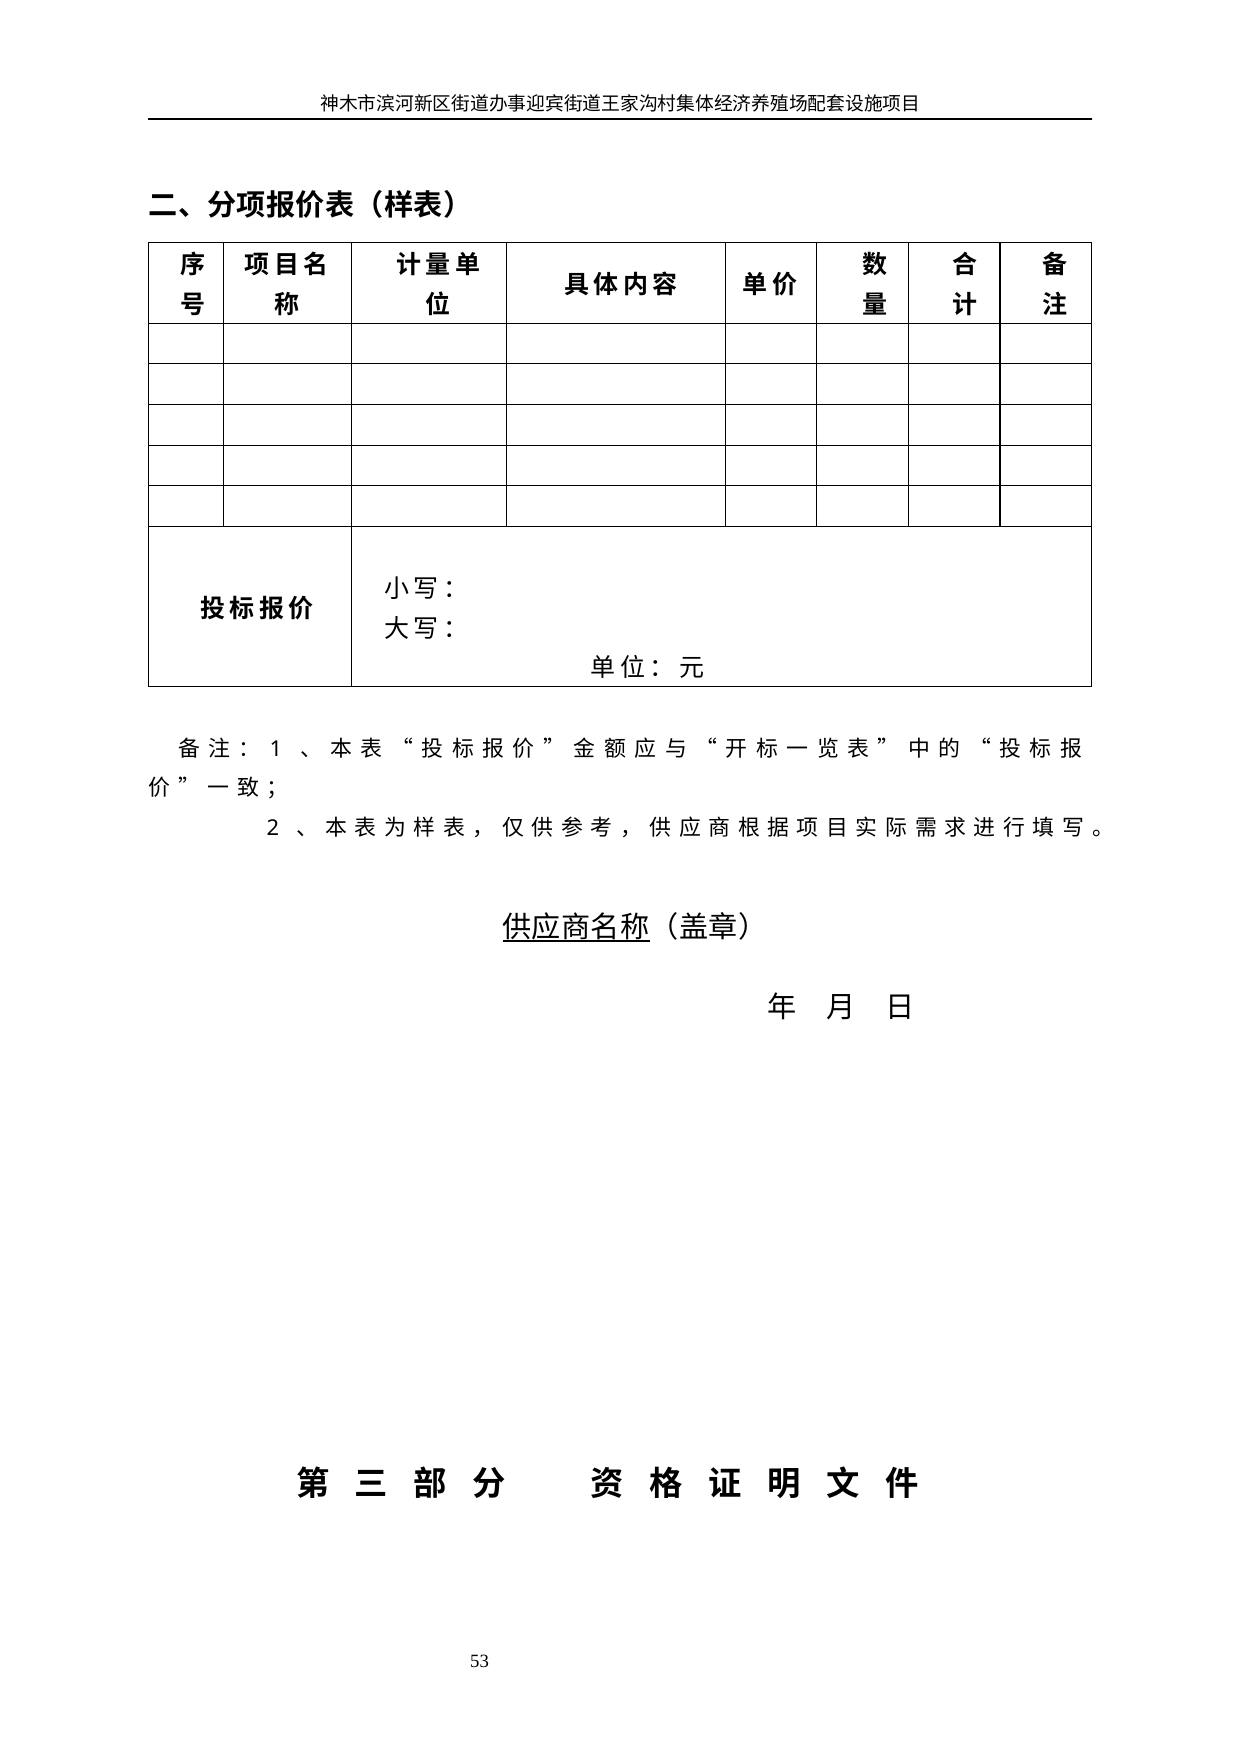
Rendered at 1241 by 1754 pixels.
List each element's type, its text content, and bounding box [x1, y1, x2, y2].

table_cell [507, 405, 725, 444]
text 年 月 日 [148, 965, 1092, 1044]
table_cell [909, 364, 999, 404]
text 二、分项报价表（样表） [148, 163, 1092, 242]
table_cell [1001, 405, 1091, 444]
table_cell [507, 446, 725, 485]
table_header 具体内容 [507, 243, 725, 322]
table_cell [726, 446, 816, 485]
table_cell [1001, 446, 1091, 485]
table_cell [726, 324, 816, 363]
table_cell [224, 446, 351, 485]
table_cell [149, 446, 223, 485]
table_cell [352, 324, 506, 363]
table_cell [817, 486, 908, 526]
table_cell 小写： 大写： 单位：元 [352, 527, 1091, 686]
table_cell [224, 364, 351, 404]
table_cell [817, 446, 908, 485]
table_cell [909, 405, 999, 444]
table_cell [352, 405, 506, 444]
table_header 备注 [1001, 243, 1091, 322]
table_cell [149, 405, 223, 444]
table_cell 投标报价 [149, 527, 351, 686]
text 备注：1、本表“投标报价”金额应与“开标一览表”中的“投标报价”一致； [148, 727, 1092, 806]
text 2、本表为样表，仅供参考，供应商根据项目实际需求进行填写。 [148, 806, 1092, 846]
table_cell [224, 405, 351, 444]
table_cell [352, 446, 506, 485]
text 第三部分 资格证明文件 [148, 1441, 1092, 1520]
table_cell [817, 364, 908, 404]
table_cell [507, 364, 725, 404]
table_cell [909, 446, 999, 485]
table_cell [817, 324, 908, 363]
table_cell [507, 324, 725, 363]
table_cell [1001, 324, 1091, 363]
table_cell [726, 486, 816, 526]
table_cell [507, 486, 725, 526]
table_header 项目名称 [224, 243, 351, 322]
table_cell [224, 324, 351, 363]
table_cell [909, 324, 999, 363]
table_header 数量 [817, 243, 908, 322]
table_header 合计 [909, 243, 999, 322]
text 供应商名称（盖章） [148, 885, 1092, 965]
table_header 单价 [726, 243, 816, 322]
table_cell [909, 486, 999, 526]
table_cell [149, 324, 223, 363]
table_cell [726, 364, 816, 404]
table_cell [817, 405, 908, 444]
table_cell [352, 364, 506, 404]
table_header 计量单位 [352, 243, 506, 322]
table_cell [224, 486, 351, 526]
table_cell [726, 405, 816, 444]
table_cell [1001, 364, 1091, 404]
table_cell [352, 486, 506, 526]
table_cell [149, 364, 223, 404]
table_header 序号 [149, 243, 223, 322]
table_cell [149, 486, 223, 526]
table_cell [1001, 486, 1091, 526]
